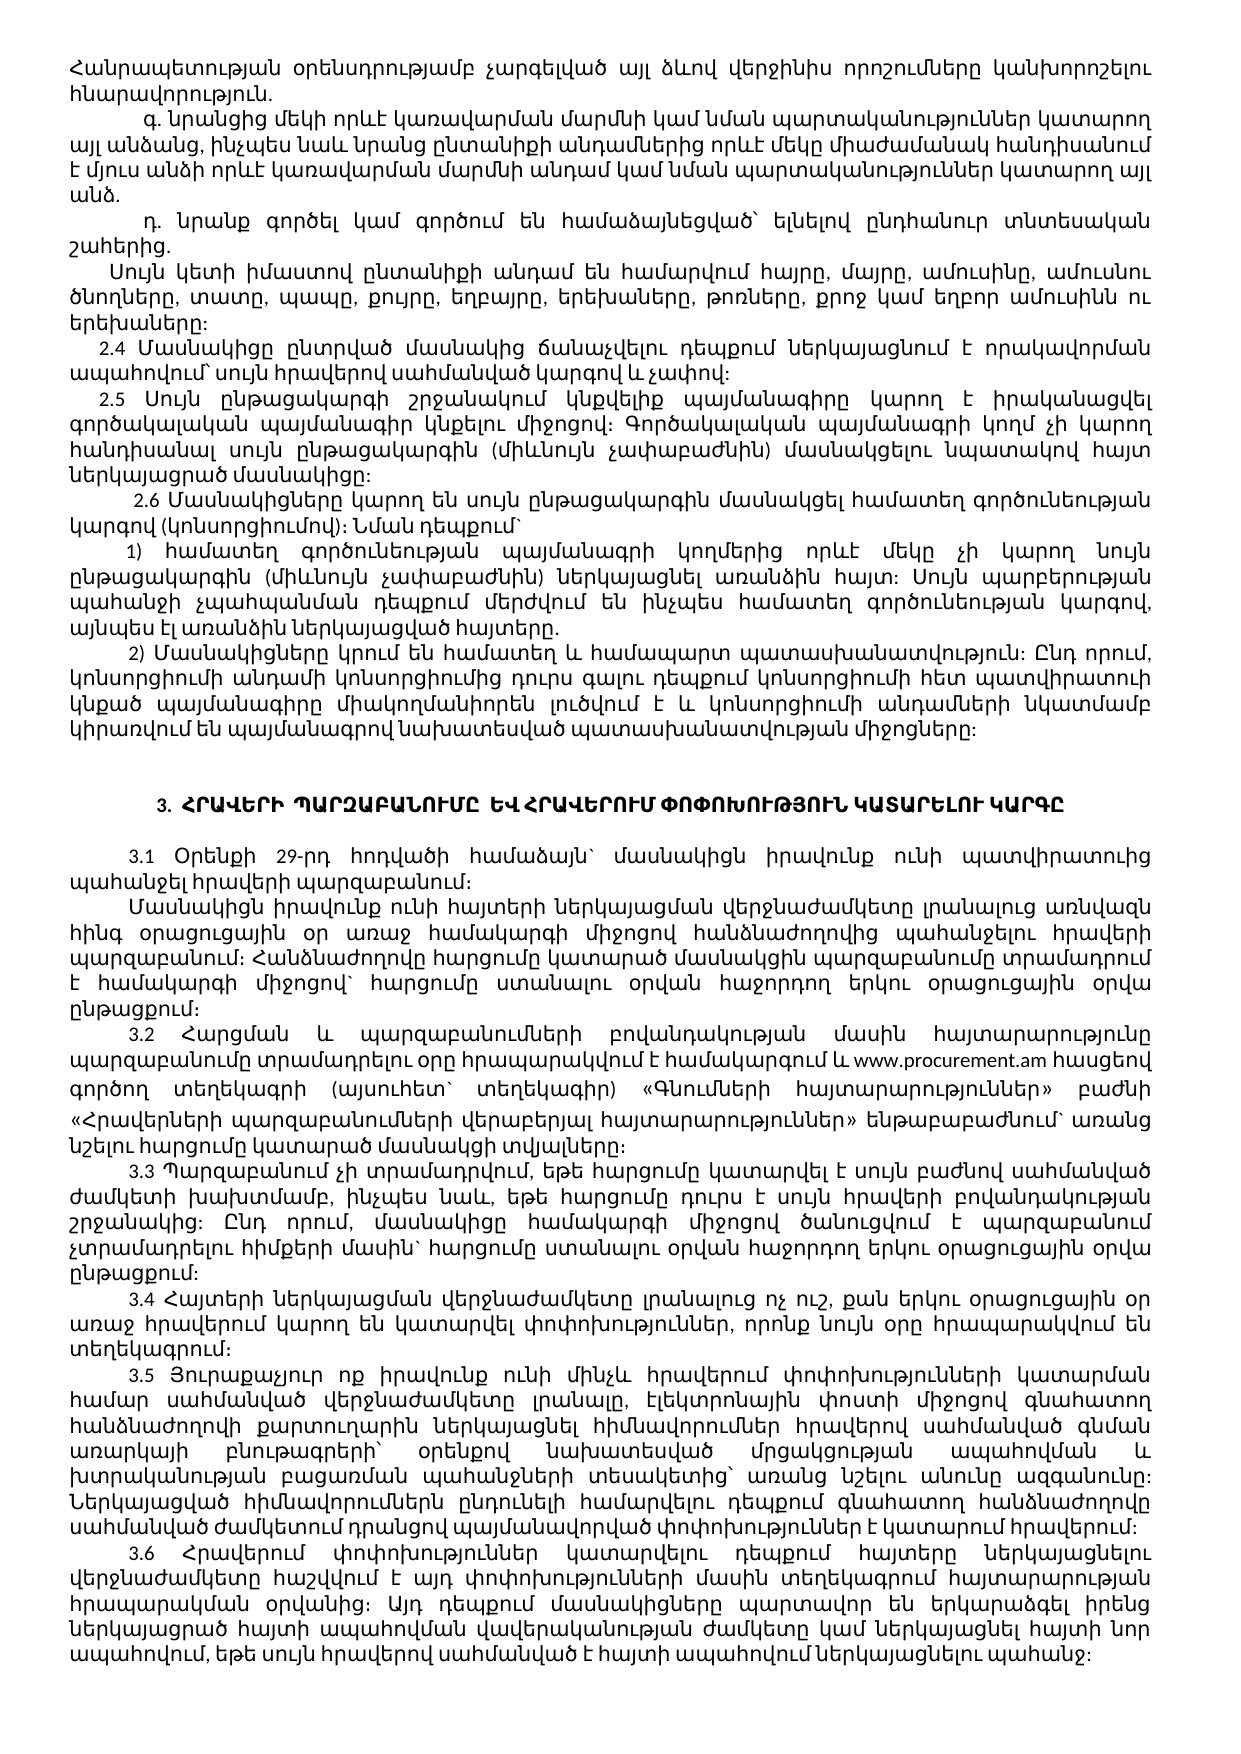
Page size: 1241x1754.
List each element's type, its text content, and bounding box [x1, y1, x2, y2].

text 3.3 Պարզաբանում չի տրամադրվում, եթե հարցումը կատարվել է սույն բաժնով սահմանված ժամկետի խախտմամբ, ինչպես նաև, եթե հարցումը դուրս է սույն հրավերի բովանդակության շրջանակից: Ընդ որում, մասնակիցը համակարգի միջոցով ծանուցվում է պարզաբանում չտրամադրելու հիմքերի մասին` հարցումը ստանալու օրվան հաջորդող երկու օրացուցային օրվա ընթացքում: [69, 1159, 1152, 1286]
text 2.4 Մասնակիցը ընտրված մասնակից ճանաչվելու դեպքում ներկայացնում է որակավորման ապահովում՝ սույն հրավերով սահմանված կարգով և չափով: [69, 335, 1152, 386]
text գ. նրանցից մեկի որևէ կառավարման մարմնի կամ նման պարտականություններ կատարող այլ անձանց, ինչպես նաև նրանց ընտանիքի անդամներից որևէ մեկը միաժամանակ հանդիսանում է մյուս անձի որևէ կառավարման մարմնի անդամ կամ նման պարտականություններ կատարող այլ անձ. [69, 106, 1152, 208]
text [69, 56, 1152, 106]
text 2.6 Մասնակիցները կարող են սույն ընթացակարգին մասնակցել համատեղ գործունեության կարգով (կոնսորցիումով)։ Նման դեպքում` [69, 488, 1152, 538]
text 3.5 Յուրաքաչյուր ոք իրավունք ունի մինչև հրավերում փոփոխությունների կատարման համար սահմանված վերջնաժամկետը լրանալը, էլեկտրոնային փոստի միջոցով գնահատող հանձնաժողովի քարտուղարին ներկայացնել հիմնավորումներ հրավերով սահմանված գնման առարկայի բնութագրերի՝ օրենքով նախատեսված մրցակցության ապահովման և խտրականության բացառման պահանջների տեսակետից՝ առանց նշելու անունը ազգանունը: Ներկայացված հիմնավորումներն ընդունելի համարվելու դեպքում գնահատող հանձնաժողովը սահմանված ժամկետում դրանցով պայմանավորված փոփոխություններ է կատարում հրավերում: [69, 1362, 1152, 1540]
text 1) համատեղ գործունեության պայմանագրի կողմերից որևէ մեկը չի կարող նույն ընթացակարգին (միևնույն չափաբաժնին) ներկայացնել առանձին հայտ: Սույն պարբերության պահանջի չպահպանման դեպքում մերժվում են ինչպես համատեղ գործունեության կարգով, այնպես էլ առանձին ներկայացված հայտերը. [69, 538, 1152, 640]
text 3.1 Օրենքի 29-րդ հոդվածի համաձայն` մասնակիցն իրավունք ունի պատվիրատուից պահանջել հրավերի պարզաբանում։ [69, 843, 1152, 894]
text 3.4 Հայտերի ներկայացման վերջնաժամկետը լրանալուց ոչ ուշ, քան երկու օրացուցային օր առաջ հրավերում կարող են կատարվել փոփոխություններ, որոնք նույն օրը հրապարակվում են տեղեկագրում։ [69, 1286, 1152, 1362]
text 3. ՀՐԱՎԵՐԻ ՊԱՐԶԱԲԱՆՈՒՄԸ ԵՎ ՀՐԱՎԵՐՈՒՄ ՓՈՓՈԽՈՒԹՅՈՒՆ ԿԱՏԱՐԵԼՈՒ ԿԱՐԳԸ [69, 793, 1152, 818]
text Սույն կետի իմաստով ընտանիքի անդամ են համարվում հայրը, մայրը, ամուսինը, ամուսնու ծնողները, տատը, պապը, քույրը, եղբայրը, երեխաները, թոռները, քրոջ կամ եղբոր ամուսինն ու երեխաները: [69, 259, 1152, 335]
text 2.5 Սույն ընթացակարգի շրջանակում կնքվելիք պայմանագիրը կարող է իրականացվել գործակալական պայմանագիր կնքելու միջոցով։ Գործակալական պայմանագրի կողմ չի կարող հանդիսանալ սույն ընթացակարգին (միևնույն չափաբաժնին) մասնակցելու նպատակով հայտ ներկայացրած մասնակիցը: [69, 386, 1152, 488]
text Մասնակիցն իրավունք ունի հայտերի ներկայացման վերջնաժամկետը լրանալուց առնվազն հինգ օրացուցային օր առաջ համակարգի միջոցով հանձնաժողովից պահանջելու հրավերի պարզաբանում։ Հանձնաժողովը հարցումը կատարած մասնակցին պարզաբանումը տրամադրում է համակարգի միջոցով` հարցումը ստանալու օրվան հաջորդող երկու օրացուցային օրվա ընթացքում։ [69, 894, 1152, 1021]
text դ. նրանք գործել կամ գործում են համաձայնեցված՝ ելնելով ընդհանուր տնտեսական շահերից. [69, 208, 1152, 259]
text 2) Մասնակիցները կրում են համատեղ և համապարտ պատասխանատվություն: Ընդ որում, կոնսորցիումի անդամի կոնսորցիումից դուրս գալու դեպքում կոնսորցիումի հետ պատվիրատուի կնքած պայմանագիրը միակողմանիորեն լուծվում է և կոնսորցիումի անդամների նկատմամբ կիրառվում են պայմանագրով նախատեսված պատասխանատվության միջոցները: [69, 640, 1152, 742]
text 3.2 Հարցման և պարզաբանումների բովանդակության մասին հայտարարությունը պարզաբանումը տրամադրելու օրը հրապարակվում է համակարգում և www.procurement.am հասցեով գործող տեղեկագրի (այսուհետ` տեղեկագիր) «Գնումների հայտարարություններ» բաժնի «Հրավերների պարզաբանումների վերաբերյալ հայտարարություններ» ենթաբաբաժնում` առանց նշելու հարցումը կատարած մասնակցի տվյալները։ [69, 1021, 1152, 1159]
text 3.6 Հրավերում փոփոխություններ կատարվելու դեպքում հայտերը ներկայացնելու վերջնաժամկետը հաշվվում է այդ փոփոխությունների մասին տեղեկագրում հայտարարության հրապարակման օրվանից։ Այդ դեպքում մասնակիցները պարտավոր են երկարաձգել իրենց ներկայացրած հայտի ապահովման վավերականության ժամկետը կամ ներկայացնել հայտի նոր ապահովում, եթե սույն հրավերով սահմանված է հայտի ապահովում ներկայացնելու պահանջ: [69, 1540, 1152, 1667]
